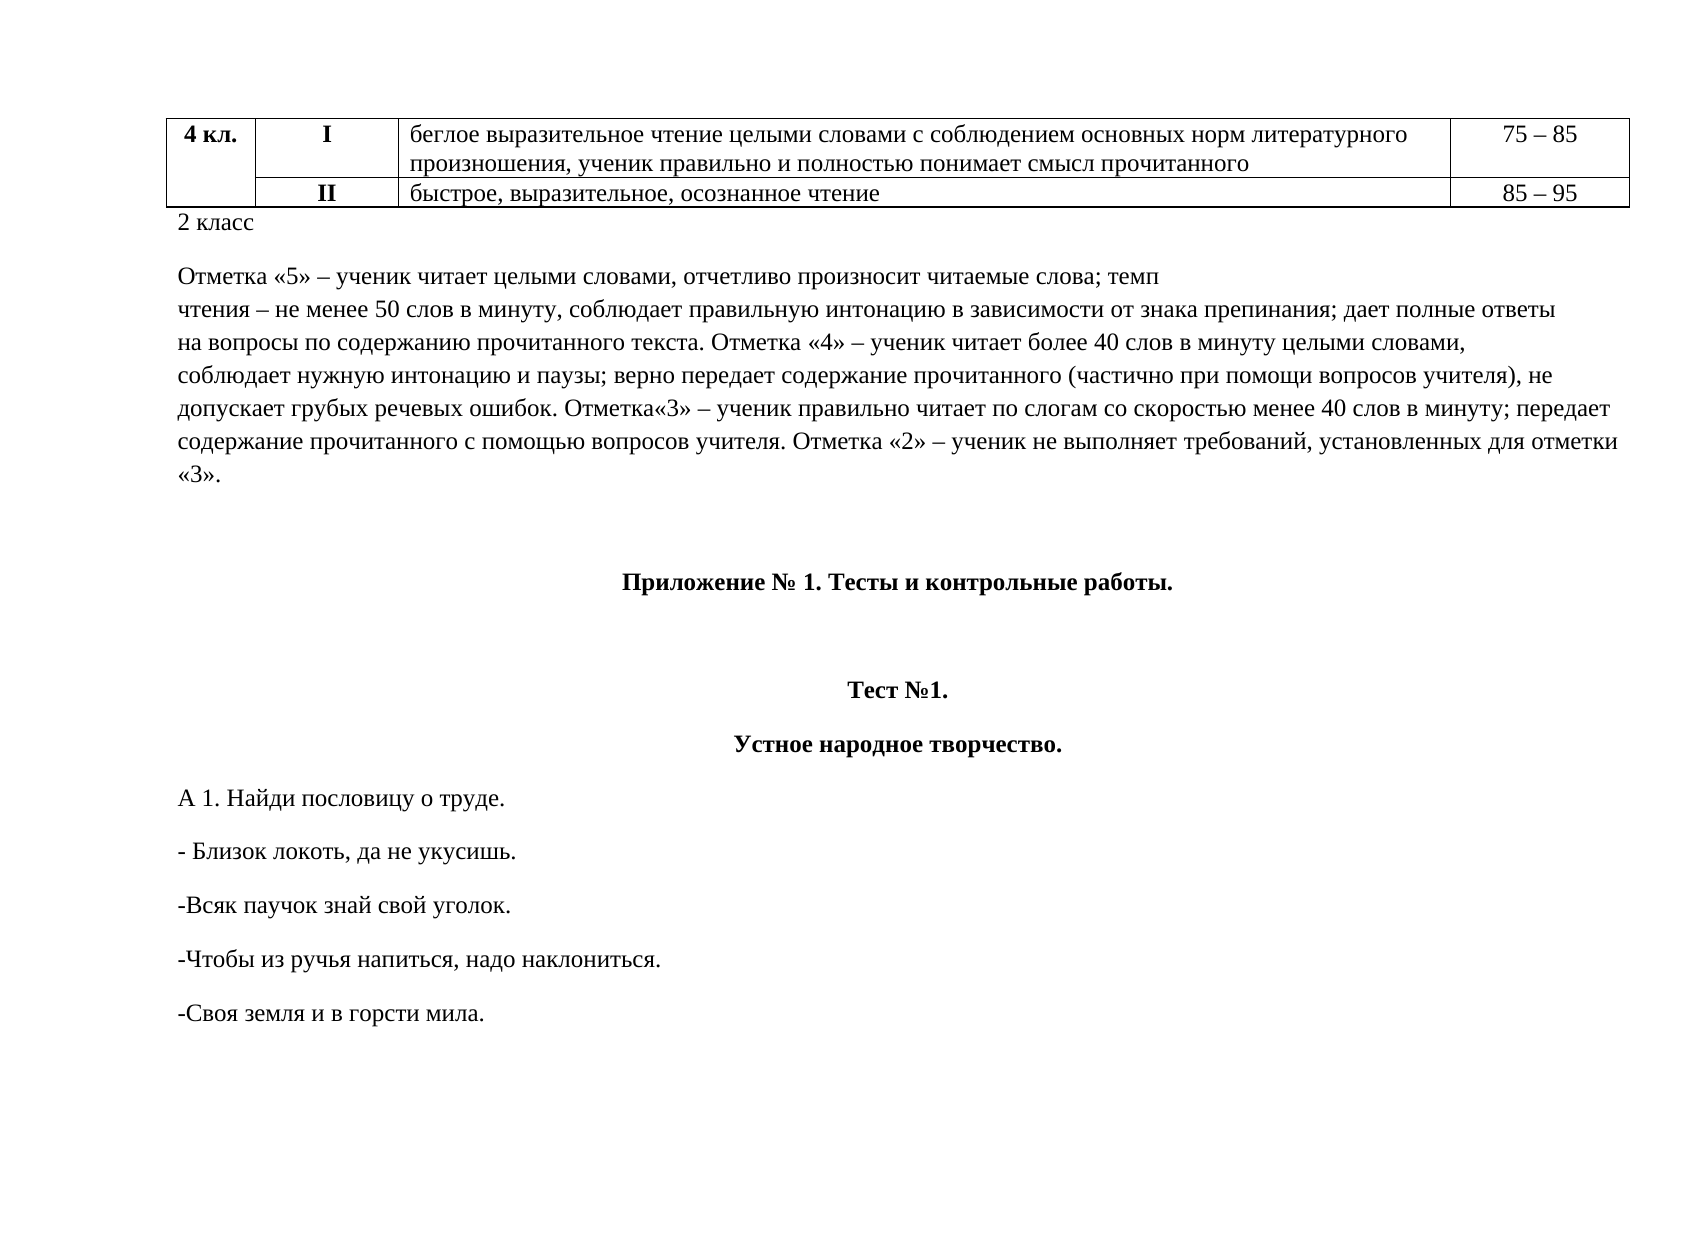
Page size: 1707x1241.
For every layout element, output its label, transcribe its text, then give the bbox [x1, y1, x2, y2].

text Отметка «5» – ученик читает целыми словами, отчетливо произносит читаемые слова; темп чтения – не менее 50 слов в минуту, соблюдает правильную интонацию в зависимости от знака препинания; дает полные ответы на вопросы по содержанию прочитанного текста. Отметка «4» – ученик читает более 40 слов в минуту целыми словами, соблюдает нужную интонацию и паузы; верно передает содержание прочитанного (частично при помощи вопросов учителя), не допускает грубых речевых ошибок. Отметка«3» – ученик правильно читает по слогам со скоростью менее 40 слов в минуту; передает содержание прочитанного с помощью вопросов учителя. Отметка «2» – ученик не выполняет требований, установленных для отметки «3». [177, 261, 1618, 488]
text -Своя земля и в горсти мила. [177, 998, 1618, 1027]
text Приложение № 1. Тесты и контрольные работы. [177, 567, 1618, 596]
text Устное народное творчество. [177, 729, 1618, 757]
text -Чтобы из ручья напиться, надо наклониться. [177, 944, 1618, 973]
text Тест №1. [177, 675, 1618, 704]
table_cell I [256, 119, 398, 177]
table_cell II [256, 178, 398, 206]
table_cell 75 – 85 [1451, 119, 1629, 177]
table_cell быстрое, выразительное, осознанное чтение [399, 178, 1450, 206]
text - Близок локоть, да не укусишь. [177, 836, 1618, 865]
text А 1. Найди пословицу о труде. [177, 783, 1618, 811]
table_cell беглое выразительное чтение целыми словами с соблюдением основных норм литературного произношения, ученик правильно и полностью понимает смысл прочитанного [399, 119, 1450, 177]
text -Всяк паучок знай свой уголок. [177, 890, 1618, 919]
text 2 класс [177, 208, 1618, 236]
table_cell 85 – 95 [1451, 178, 1629, 206]
table_cell 4 кл. [167, 119, 255, 206]
